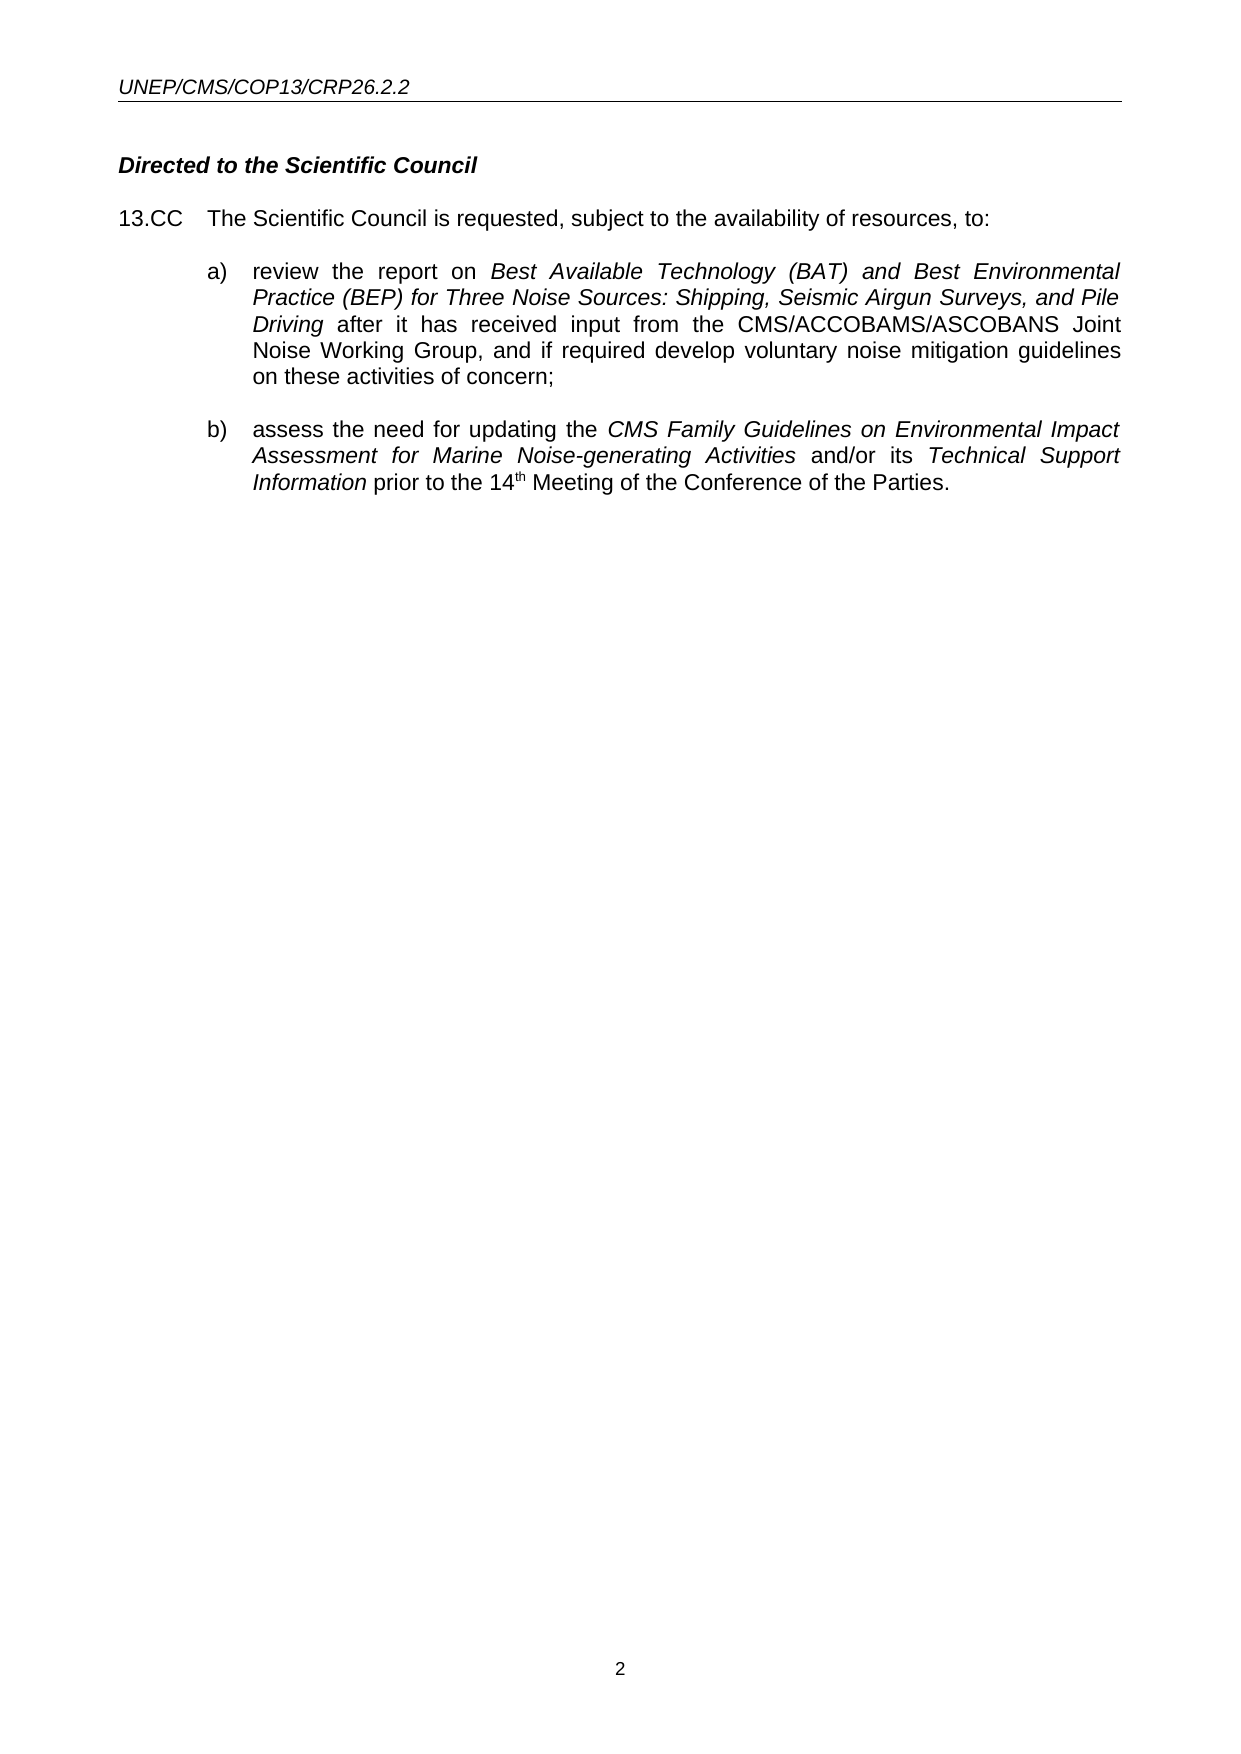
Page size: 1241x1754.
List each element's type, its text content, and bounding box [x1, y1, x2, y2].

list review the report on Best Available Technology (BAT) and Best Environmental Practice (BEP) for Three Noise Sources: Shipping, Seismic Airgun Surveys, and Pile Driving after it has received input from the CMS/ACCOBAMS/ASCOBANS Joint Noise Working Group, and if required develop voluntary noise mitigation guidelines on these activities of concern; [207, 258, 1122, 390]
text Directed to the Scientific Council [118, 152, 1122, 179]
text 13.CC The Scientific Council : [118, 205, 1122, 232]
list assess the need for updating the CMS Family Guidelines on Environmental Impact Assessment for Marine Noise-generating Activities and/or its Technical Support Information prior to the 14th Meeting of the Conference of the Parties. [207, 416, 1122, 495]
